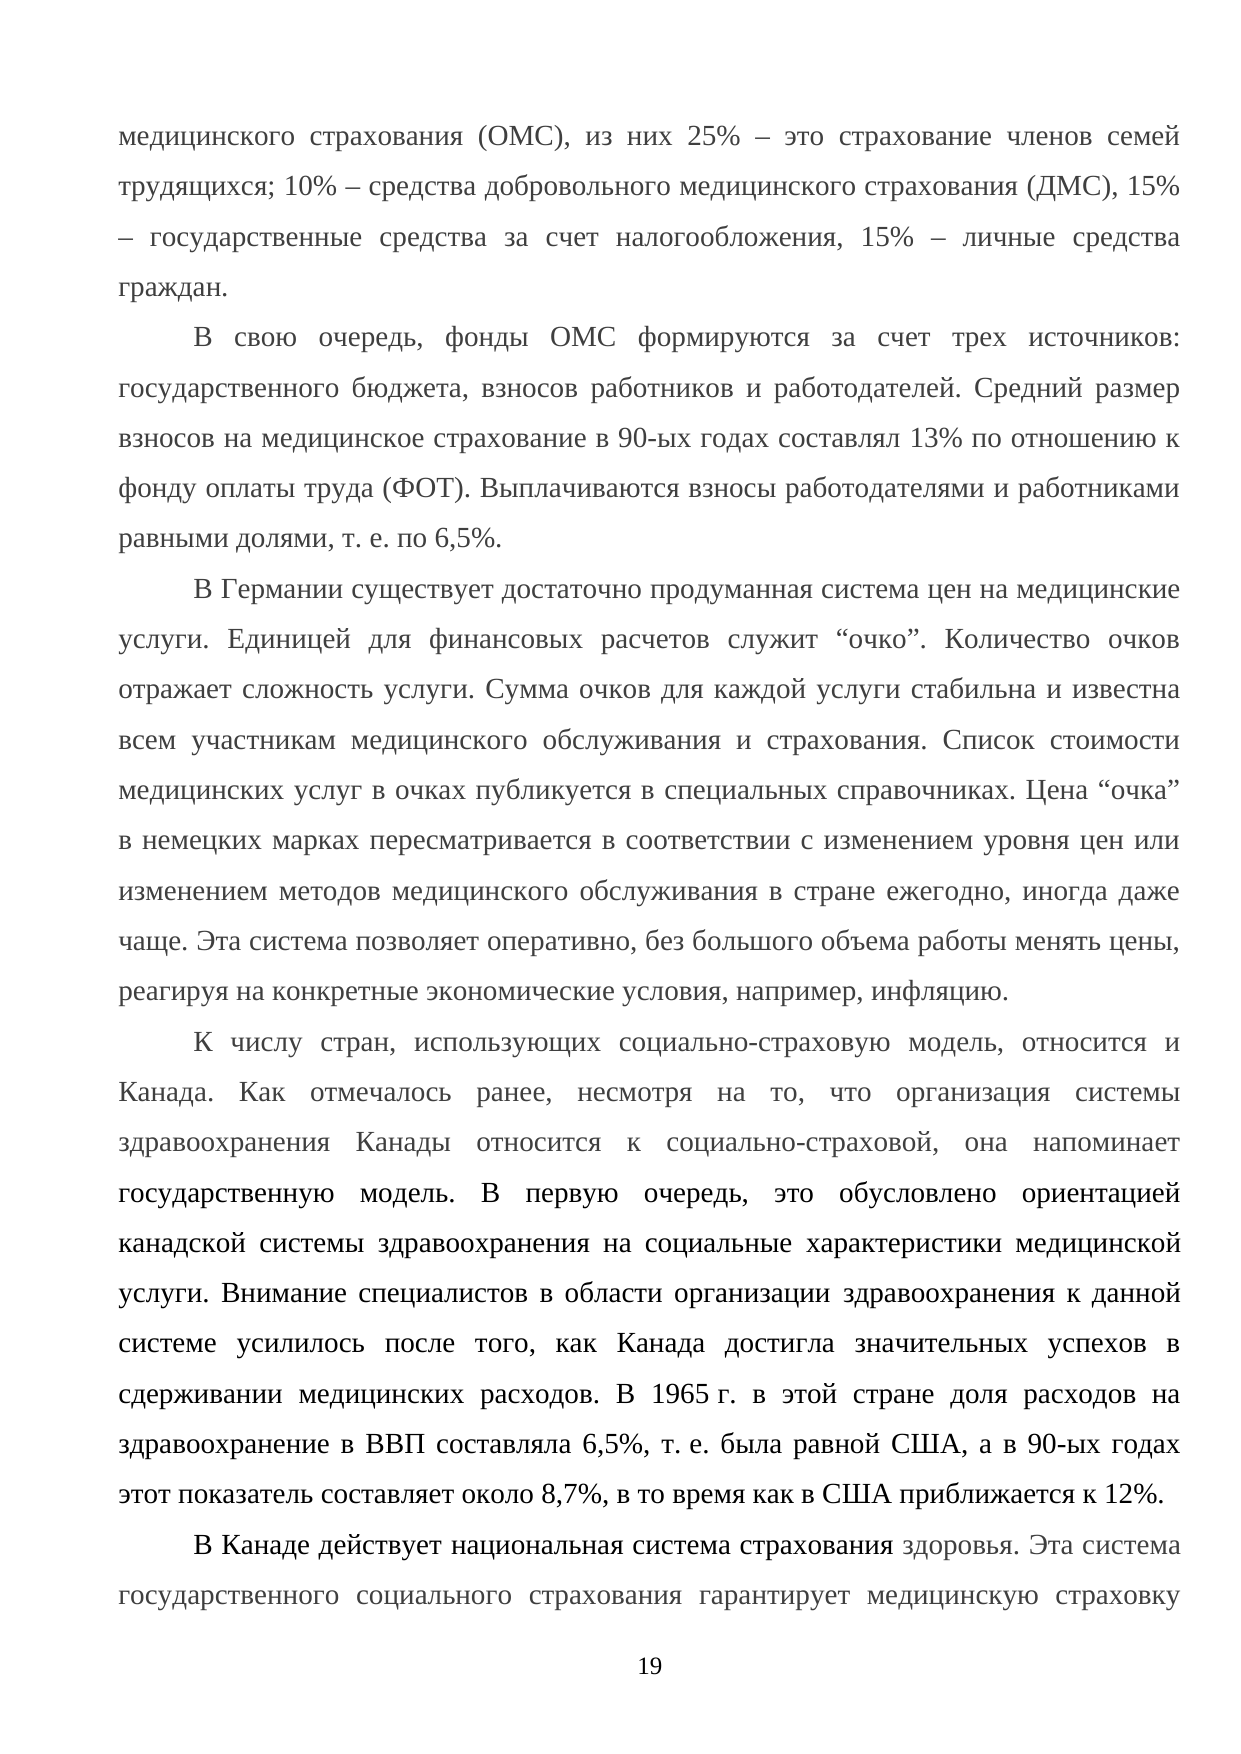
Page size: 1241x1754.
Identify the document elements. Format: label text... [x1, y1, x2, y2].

text В свою очередь, фонды ОМС формируются за счет трех источников: государственного бюджета, взносов работников и работодателей. Средний размер взносов на медицинское страхование в 90-ых годах составлял 13% по отношению к фонду оплаты труда (ФОТ). Выплачиваются взносы работодателями и работниками равными долями, т. е. по 6,5%. [118, 319, 1181, 554]
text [118, 1527, 1181, 1611]
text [118, 118, 1181, 303]
text К числу стран, использующих социально-страховую модель, относится и Канада. Как отмечалось ранее, несмотря на то, что организация системы здравоохранения Канады относится к социально-страховой, она напоминает государственную модель. В первую очередь, это обусловлено ориентацией канадской системы здравоохранения на социальные характеристики медицинской услуги. Внимание специалистов в области организации здравоохранения к данной системе усилилось после того, как Канада достигла значительных успехов в сдерживании медицинских расходов. В 1965 г. в этой стране доля расходов на здравоохранение в ВВП составляла 6,5%, т. е. была равной США, а в 90-ых годах этот показатель составляет около 8,7%, в то время как в США приближается к 12%. [118, 1024, 1181, 1510]
text В Германии существует достаточно продуманная система цен на медицинские услуги. Единицей для финансовых расчетов служит “очко”. Количество очков отражает сложность услуги. Сумма очков для каждой услуги стабильна и известна всем участникам медицинского обслуживания и страхования. Список стоимости медицинских услуг в очках публикуется в специальных справочниках. Цена “очка” в немецких марках пересматривается в соответствии с изменением уровня цен или изменением методов медицинского обслуживания в стране ежегодно, иногда даже чаще. Эта система позволяет оперативно, без большого объема работы менять цены, реагируя на конкретные экономические условия, например, инфляцию. [118, 571, 1181, 1007]
